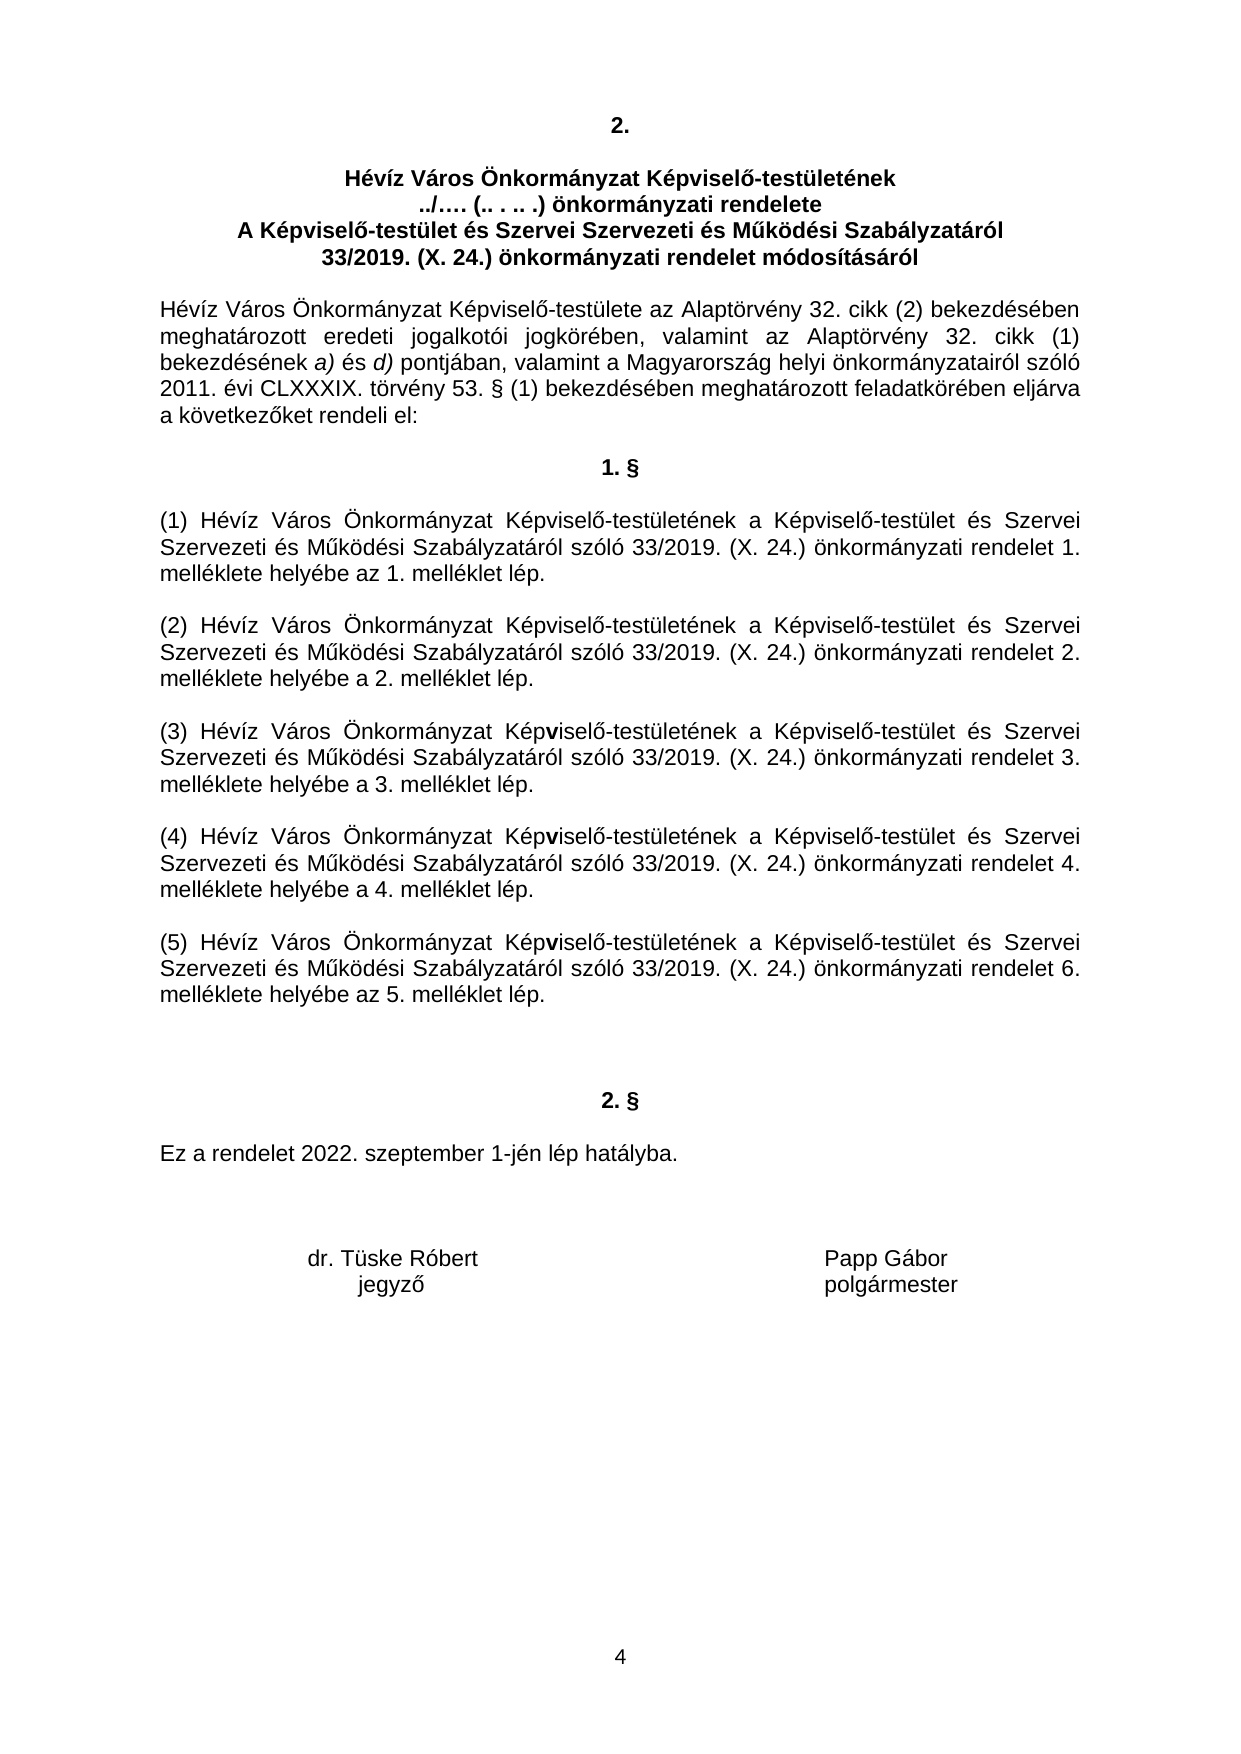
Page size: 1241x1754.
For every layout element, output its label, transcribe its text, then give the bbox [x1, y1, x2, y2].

text (4) Hévíz Város Önkormányzat Képviselő-testületének a Képviselő-testület és Szervei Szervezeti és Működési Szabályzatáról szóló 33/2019. (X. 24.) önkormányzati rendelet 4. melléklete helyébe a 4. melléklet lép. [159, 823, 1081, 902]
text 33/2019. (X. 24.) önkormányzati rendelet módosításáról [159, 243, 1081, 270]
text jegyző polgármester [159, 1271, 1081, 1298]
text 2. [159, 112, 1081, 138]
text Hévíz Város Önkormányzat Képviselő-testülete az Alaptörvény 32. cikk (2) bekezdésében meghatározott eredeti jogalkotói jogkörében, valamint az Alaptörvény 32. cikk (1) bekezdésének a) és d) pontjában, valamint a Magyarország helyi önkormányzatairól szóló 2011. évi CLXXXIX. törvény 53. § (1) bekezdésében meghatározott feladatkörében eljárva a következőket rendeli el: [159, 296, 1081, 428]
text (5) Hévíz Város Önkormányzat Képviselő-testületének a Képviselő-testület és Szervei Szervezeti és Működési Szabályzatáról szóló 33/2019. (X. 24.) önkormányzati rendelet 6. melléklete helyébe az 5. melléklet lép. [159, 929, 1081, 1008]
text 1. § [159, 454, 1081, 481]
text A Képviselő-testület és Szervei Szervezeti és Működési Szabályzatáról [159, 217, 1081, 243]
text Ez a rendelet 2022. szeptember 1-jén lép hatályba. [159, 1139, 1081, 1166]
text 2. § [159, 1087, 1081, 1113]
text ../…. (.. . .. .) önkormányzati rendelete [159, 191, 1081, 217]
text dr. Tüske Róbert Papp Gábor [159, 1245, 1081, 1271]
text (2) Hévíz Város Önkormányzat Képviselő-testületének a Képviselő-testület és Szervei Szervezeti és Működési Szabályzatáról szóló 33/2019. (X. 24.) önkormányzati rendelet 2. melléklete helyébe a 2. melléklet lép. [159, 612, 1081, 692]
text Hévíz Város Önkormányzat Képviselő-testületének [159, 164, 1081, 191]
text (1) Hévíz Város Önkormányzat Képviselő-testületének a Képviselő-testület és Szervei Szervezeti és Működési Szabályzatáról szóló 33/2019. (X. 24.) önkormányzati rendelet 1. melléklete helyébe az 1. melléklet lép. [159, 507, 1081, 586]
text (3) Hévíz Város Önkormányzat Képviselő-testületének a Képviselő-testület és Szervei Szervezeti és Működési Szabályzatáról szóló 33/2019. (X. 24.) önkormányzati rendelet 3. melléklete helyébe a 3. melléklet lép. [159, 718, 1081, 797]
